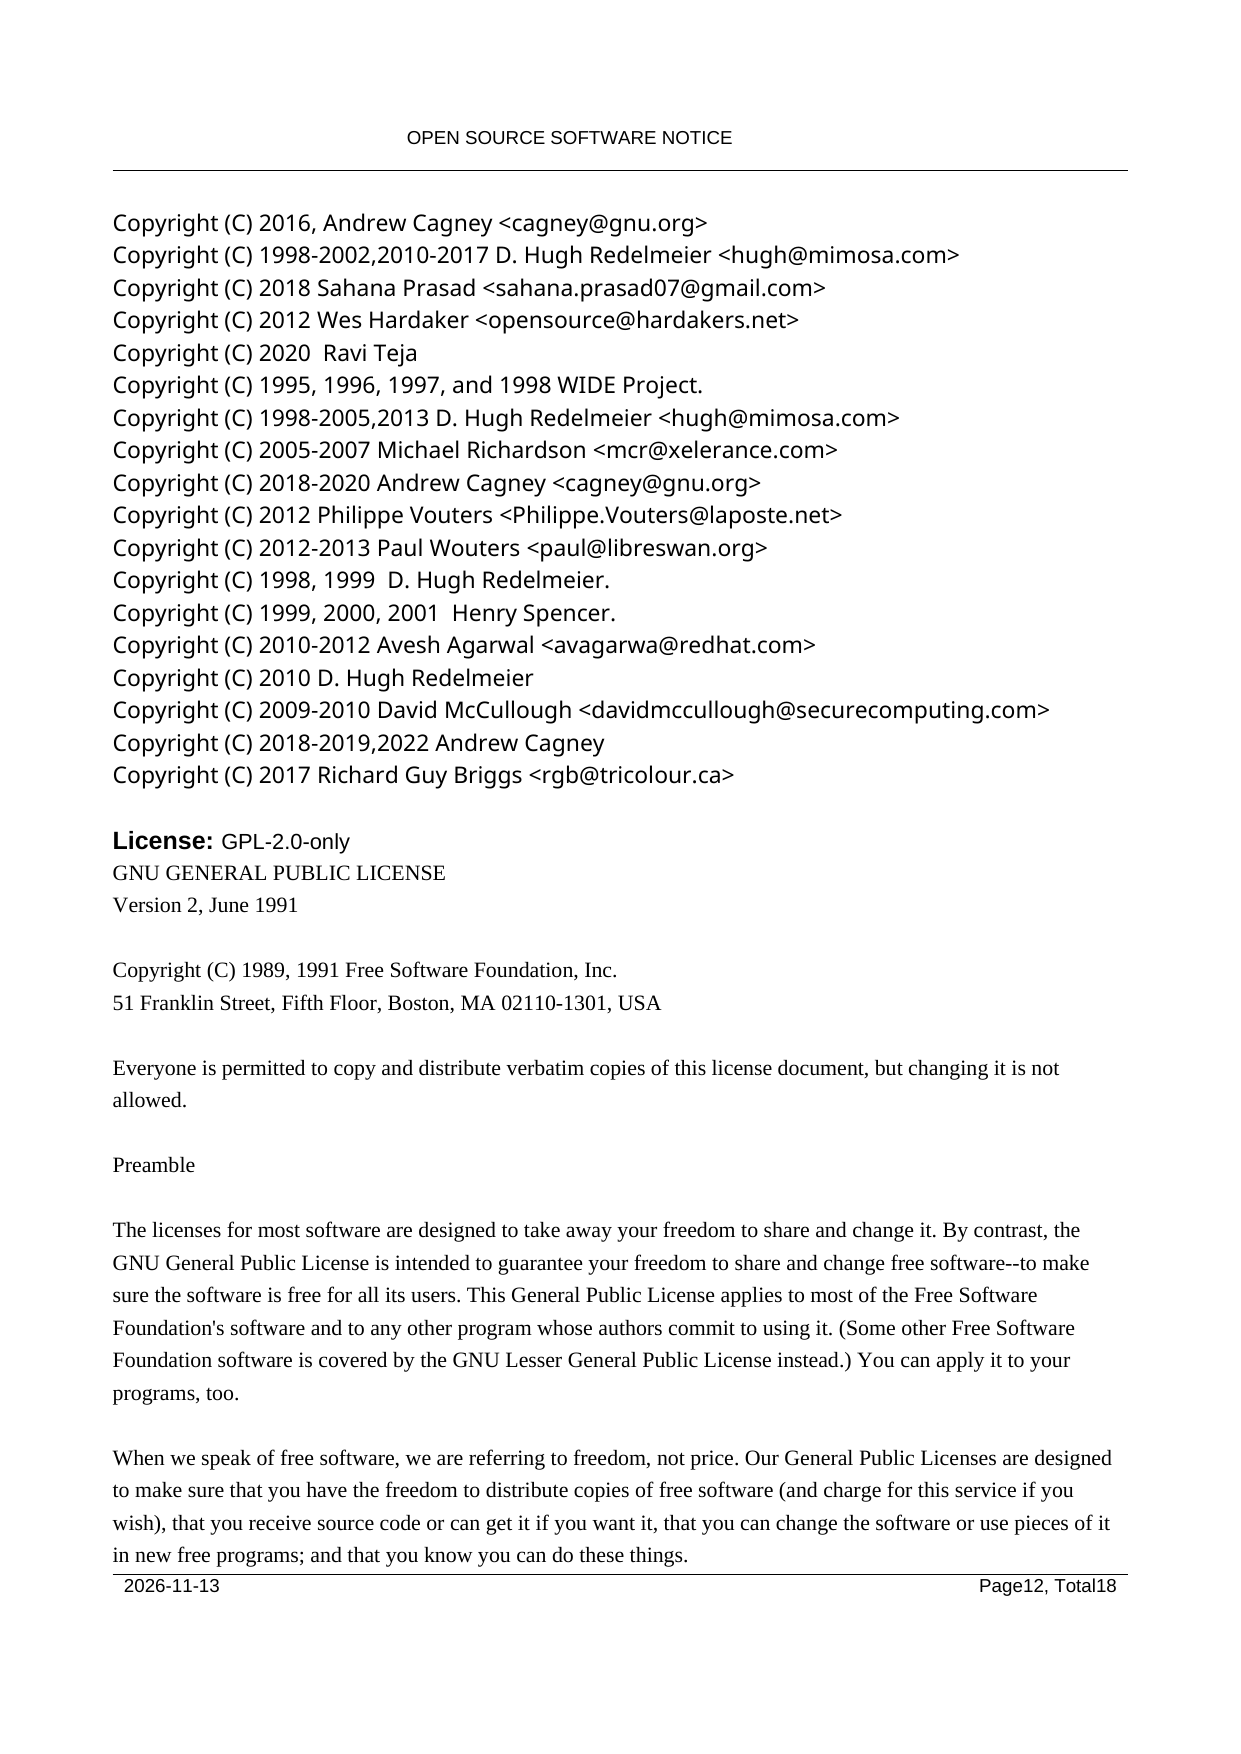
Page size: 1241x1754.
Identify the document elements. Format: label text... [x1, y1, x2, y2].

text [112, 206, 1128, 824]
text License: GPL-2.0-only [112, 824, 1128, 856]
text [112, 856, 1128, 1571]
